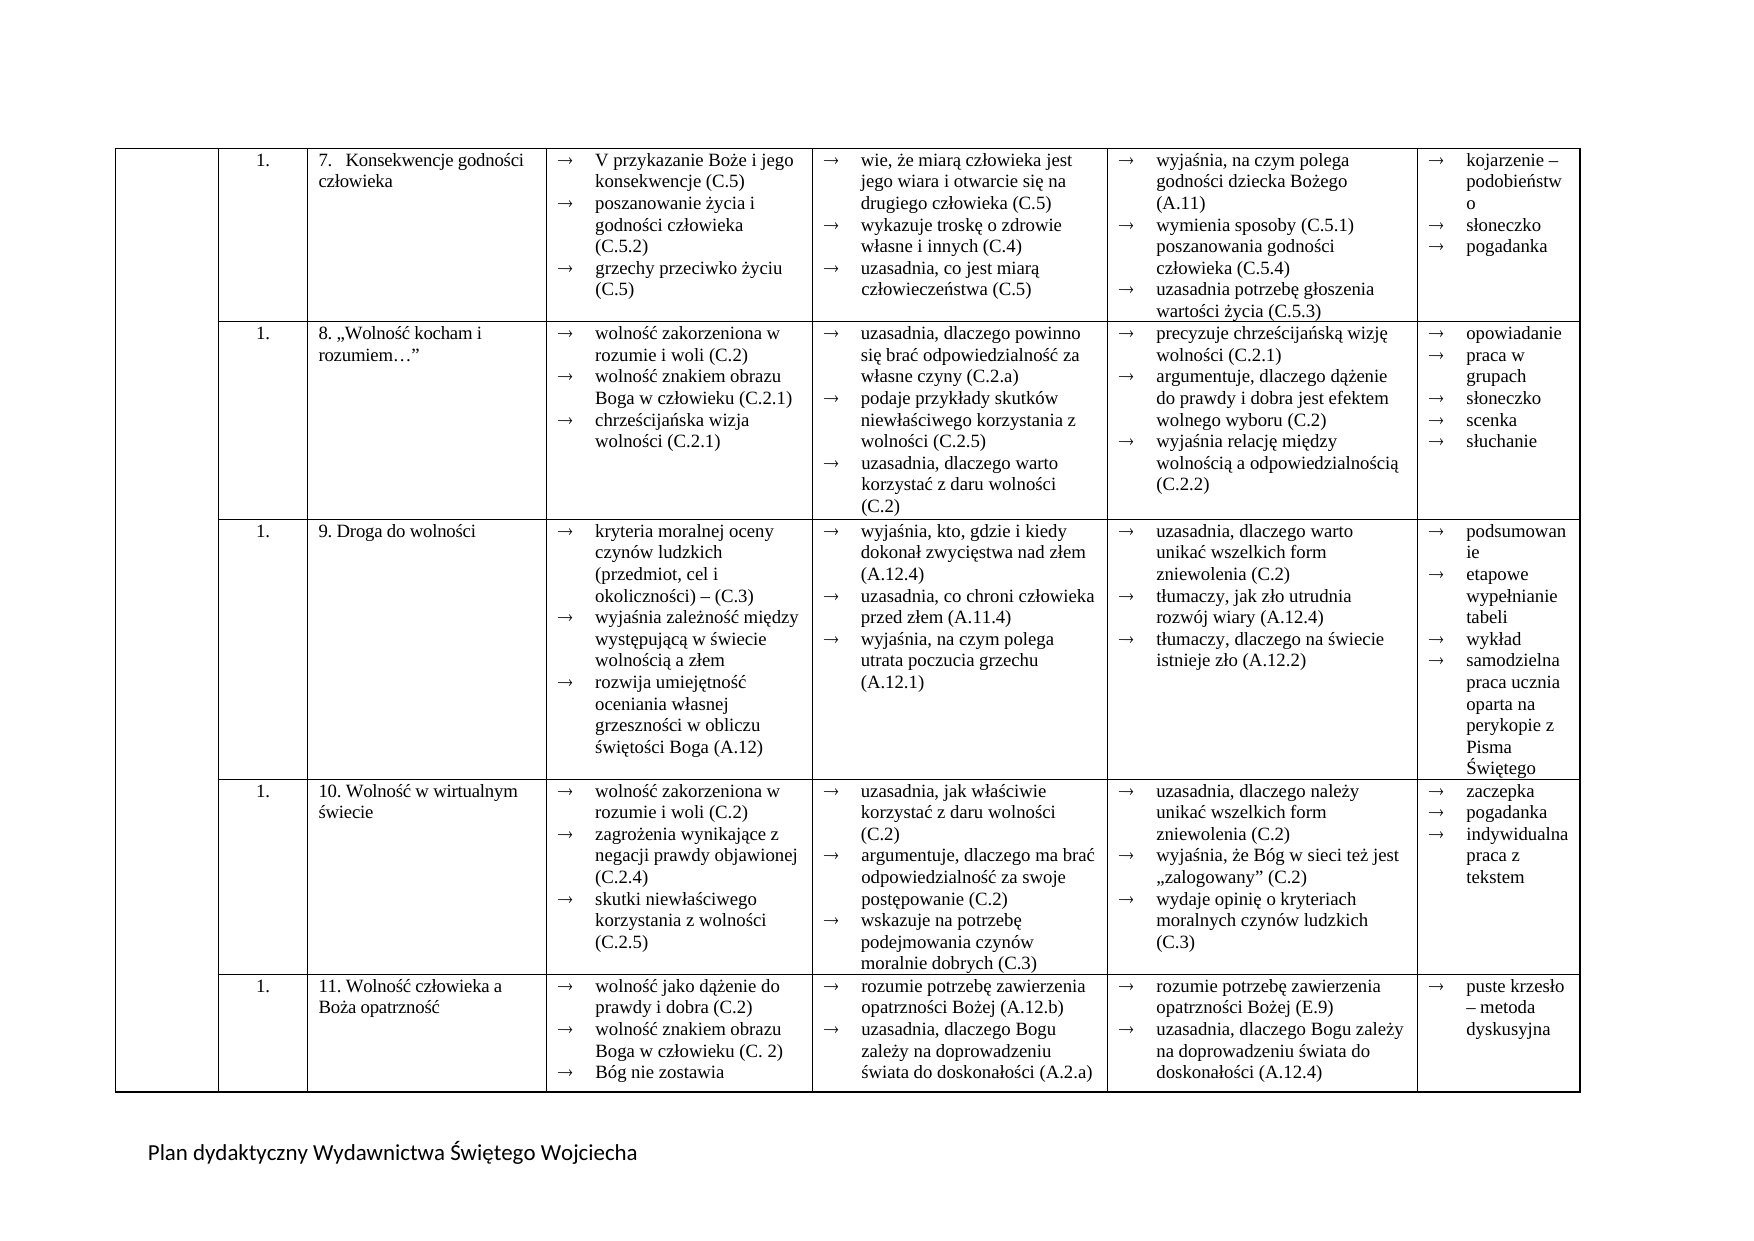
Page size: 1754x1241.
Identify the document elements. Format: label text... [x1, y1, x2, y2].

table_cell uzasadnia, dlaczego należy unikać wszelkich form zniewolenia (C.2) wyjaśnia, że Bóg w sieci też jest „zalogowany” (C.2) wydaje opinię o kryteriach moralnych czynów ludzkich (C.3) [1108, 780, 1417, 974]
table_cell 1. [219, 520, 307, 779]
table_cell podsumowanie etapowe wypełnianie tabeli wykład samodzielna praca ucznia oparta na perykopie z Pisma Świętego [1418, 520, 1579, 779]
table_cell V przykazanie Boże i jego konsekwencje (C.5) poszanowanie życia i godności człowieka (C.5.2) grzechy przeciwko życiu (C.5) [547, 149, 812, 321]
table_cell 9. Droga do wolności [308, 520, 546, 779]
table_cell wolność zakorzeniona w rozumie i woli (C.2) wolność znakiem obrazu Boga w człowieku (C.2.1) chrześcijańska wizja wolności (C.2.1) [547, 322, 812, 519]
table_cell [813, 975, 1107, 1091]
table_cell 1. [219, 149, 307, 321]
table_cell uzasadnia, jak właściwie korzystać z daru wolności (C.2) argumentuje, dlaczego ma brać odpowiedzialność za swoje postępowanie (C.2) wskazuje na potrzebę podejmowania czynów moralnie dobrych (C.3) [813, 780, 1107, 974]
table_cell zaczepka pogadanka indywidualna praca z tekstem [1418, 780, 1579, 974]
table_cell wie, że miarą człowieka jest jego wiara i otwarcie się na drugiego człowieka (C.5) wykazuje troskę o zdrowie własne i innych (C.4) uzasadnia, co jest miarą człowieczeństwa (C.5) [813, 149, 1107, 321]
table_cell 8. „Wolność kocham i rozumiem…” [308, 322, 546, 519]
table_cell 1. [219, 780, 307, 974]
table_cell uzasadnia, dlaczego powinno się brać odpowiedzialność za własne czyny (C.2.a) podaje przykłady skutków niewłaściwego korzystania z wolności (C.2.5) uzasadnia, dlaczego warto korzystać z daru wolności (C.2) [813, 322, 1107, 519]
table_cell wyjaśnia, na czym polega godności dziecka Bożego (A.11) wymienia sposoby (C.5.1) poszanowania godności człowieka (C.5.4) uzasadnia potrzebę głoszenia wartości życia (C.5.3) [1108, 149, 1417, 321]
table_cell wyjaśnia, kto, gdzie i kiedy dokonał zwycięstwa nad złem (A.12.4) uzasadnia, co chroni człowieka przed złem (A.11.4) wyjaśnia, na czym polega utrata poczucia grzechu (A.12.1) [813, 520, 1107, 779]
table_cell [308, 975, 546, 1091]
table_cell precyzuje chrześcijańską wizję wolności (C.2.1) argumentuje, dlaczego dążenie do prawdy i dobra jest efektem wolnego wyboru (C.2) wyjaśnia relację między wolnością a odpowiedzialnością (C.2.2) [1108, 322, 1417, 519]
table_cell 1. [219, 975, 307, 1091]
table_cell 1. [219, 322, 307, 519]
table_cell kryteria moralnej oceny czynów ludzkich (przedmiot, cel i okoliczności) – (C.3) wyjaśnia zależność między występującą w świecie wolnością a złem rozwija umiejętność oceniania własnej grzeszności w obliczu świętości Boga (A.12) [547, 520, 812, 779]
table_cell 10. Wolność w wirtualnym świecie [308, 780, 546, 974]
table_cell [1108, 975, 1417, 1091]
table_cell uzasadnia, dlaczego warto unikać wszelkich form zniewolenia (C.2) tłumaczy, jak zło utrudnia rozwój wiary (A.12.4) tłumaczy, dlaczego na świecie istnieje zło (A.12.2) [1108, 520, 1417, 779]
table_cell wolność zakorzeniona w rozumie i woli (C.2) zagrożenia wynikające z negacji prawdy objawionej (C.2.4) skutki niewłaściwego korzystania z wolności (C.2.5) [547, 780, 812, 974]
table_cell 7. Konsekwencje godności człowieka [308, 149, 546, 321]
table_cell kojarzenie – podobieństwo słoneczko pogadanka [1418, 149, 1579, 321]
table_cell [547, 975, 812, 1091]
table_cell opowiadanie praca w grupach słoneczko scenka słuchanie [1418, 322, 1579, 519]
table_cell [1418, 975, 1579, 1091]
